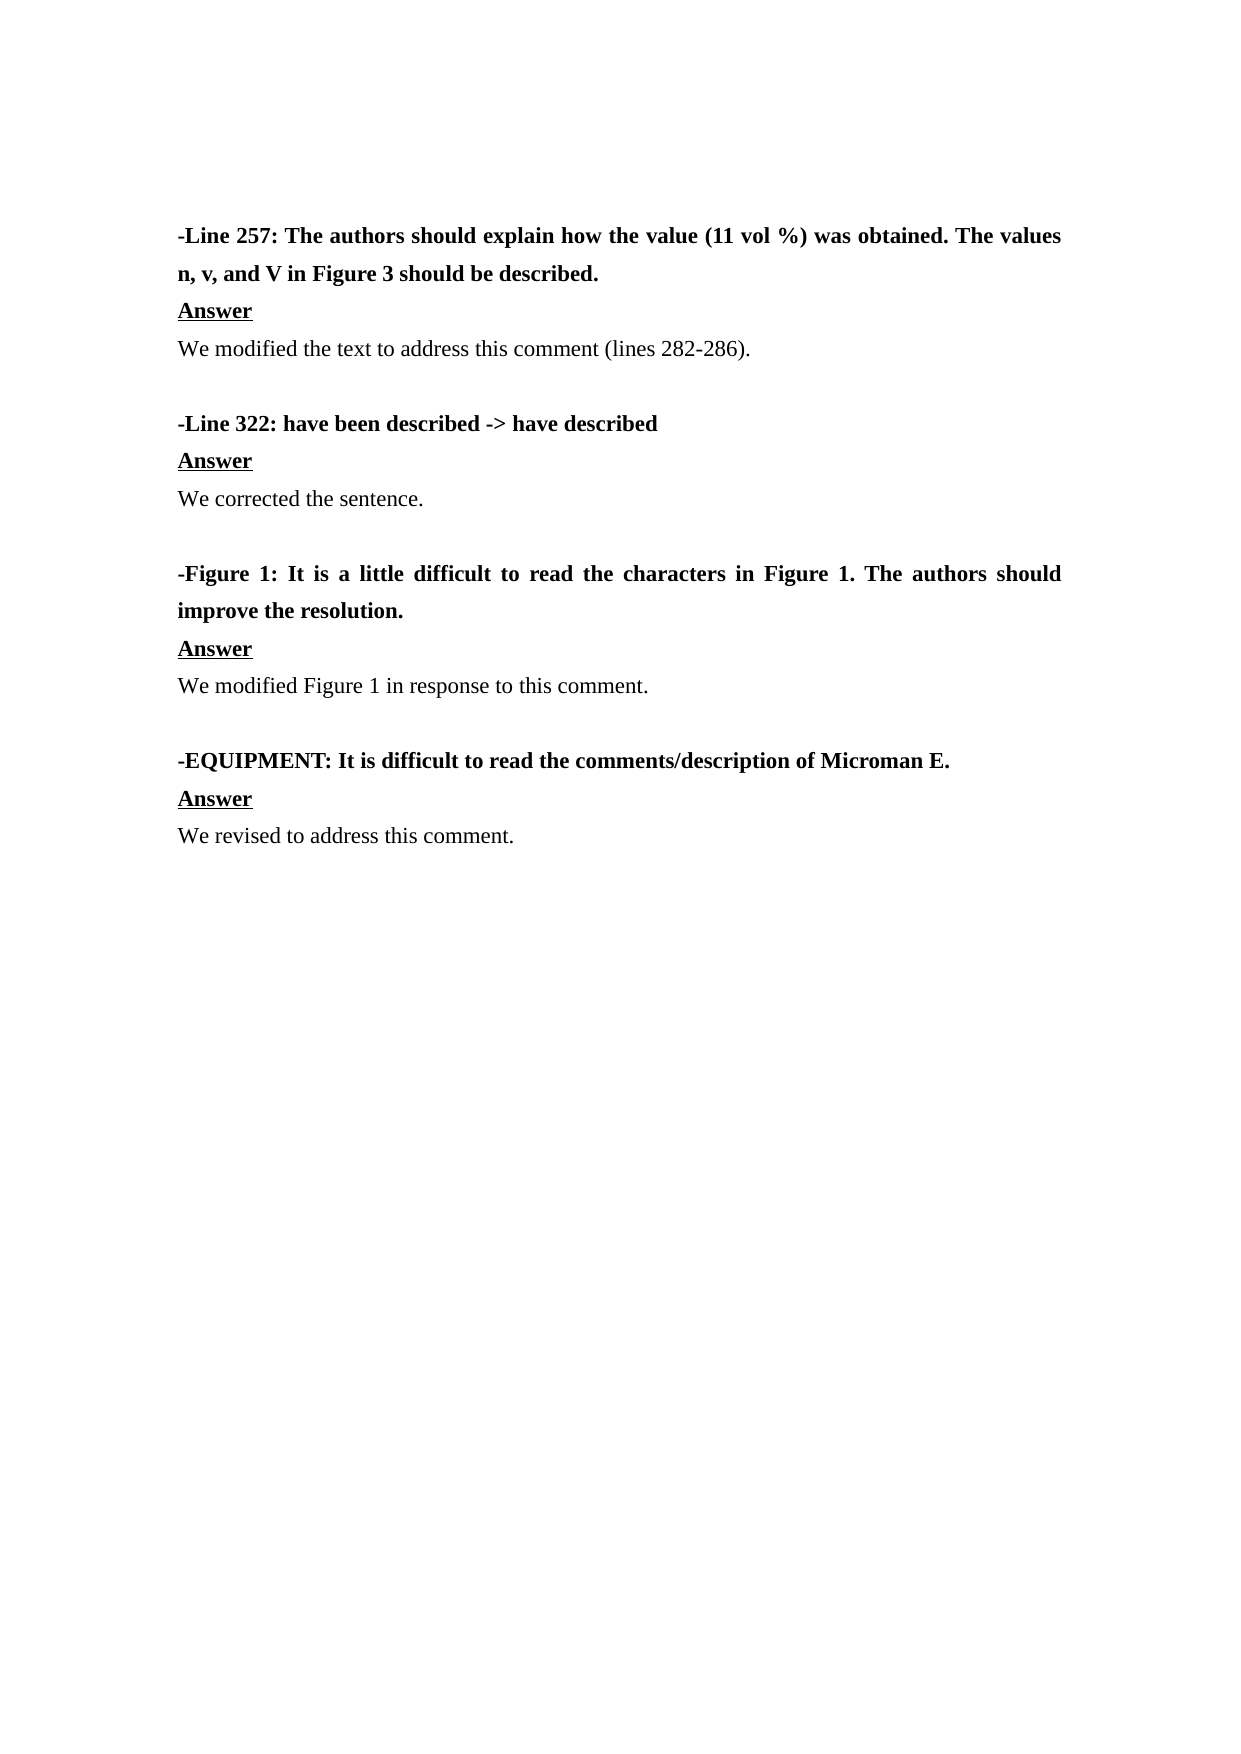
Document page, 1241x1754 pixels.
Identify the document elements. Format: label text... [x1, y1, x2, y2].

text Answer [177, 442, 1063, 479]
text We modified Figure 1 in response to this comment. [177, 667, 1063, 704]
text Answer [177, 629, 1063, 667]
text -Line 322: have been described -> have described [177, 404, 1063, 442]
text Answer [177, 292, 1063, 329]
text -Figure 1: It is a little difficult to read the characters in Figure 1. The authors should improve the resolution. [177, 554, 1063, 629]
text -EQUIPMENT: It is difficult to read the comments/description of Microman E. [177, 742, 1063, 779]
text -Line 257: The authors should explain how the value (11 vol %) was obtained. The values n, v, and V in Figure 3 should be described. [177, 217, 1063, 292]
text We corrected the sentence. [177, 479, 1063, 517]
text Answer [177, 779, 1063, 817]
text We revised to address this comment. [177, 817, 1063, 854]
text We modified the text to address this comment (lines 282-286). [177, 329, 1063, 367]
